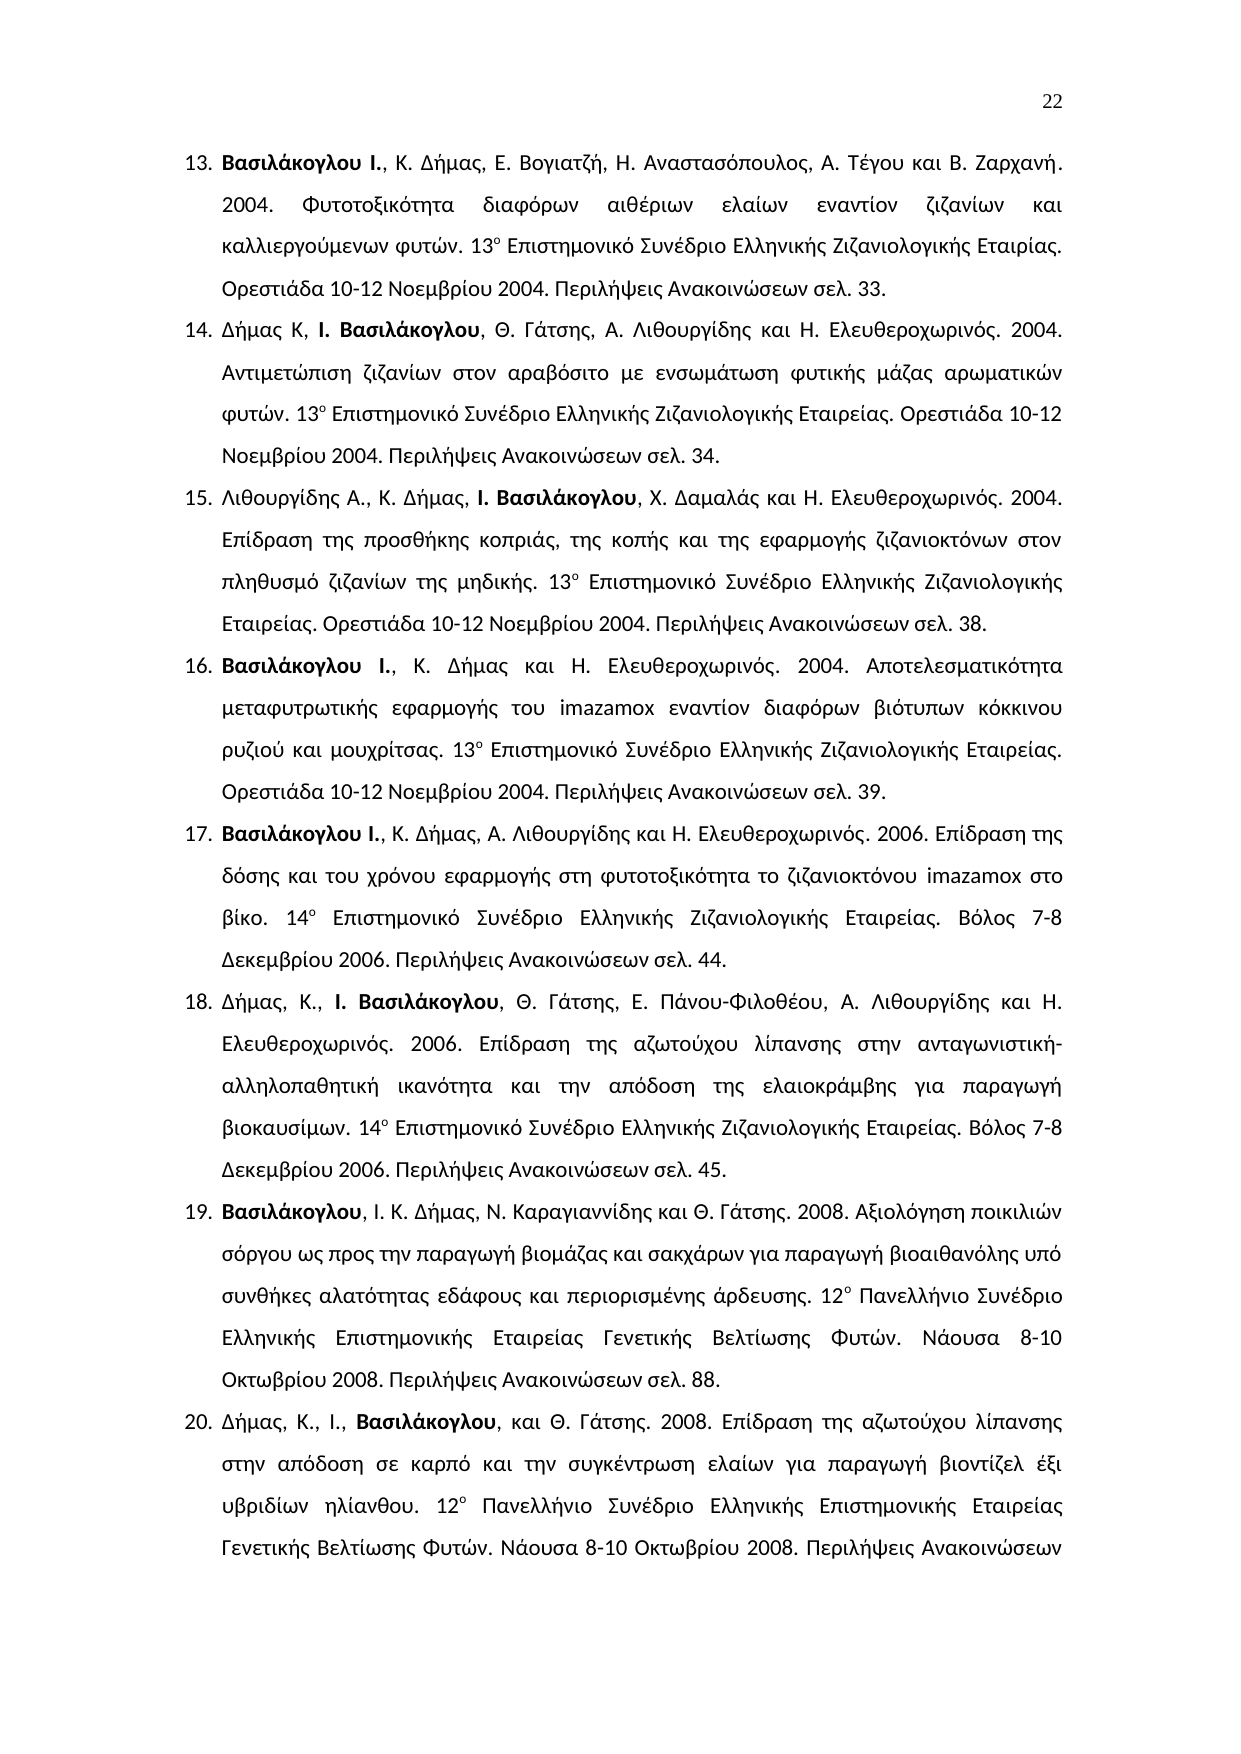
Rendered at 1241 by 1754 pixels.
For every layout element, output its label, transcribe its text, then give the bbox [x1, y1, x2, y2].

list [184, 1407, 1063, 1561]
list Βασιλάκογλου, Ι. Κ. Δήμας, Ν. Καραγιαννίδης και Θ. Γάτσης. 2008. Αξιολόγηση ποικιλιών σόργου ως προς την παραγωγή βιομάζας και σακχάρων για παραγωγή βιοαιθανόλης υπό συνθήκες αλατότητας εδάφους και περιορισμένης άρδευσης. 12ο Πανελλήνιο Συνέδριο Ελληνικής Επιστημονικής Εταιρείας Γενετικής Βελτίωσης Φυτών. Νάουσα 8-10 Οκτωβρίου 2008. Περιλήψεις Ανακοινώσεων σελ. 88. [184, 1197, 1063, 1393]
list Δήμας, Κ., Ι. Βασιλάκογλου, Θ. Γάτσης, Ε. Πάνου-Φιλοθέου, Α. Λιθουργίδης και Η. Ελευθεροχωρινός. 2006. Επίδραση της αζωτούχου λίπανσης στην ανταγωνιστική-αλληλοπαθητική ικανότητα και την απόδοση της ελαιοκράμβης για παραγωγή βιοκαυσίμων. 14ο Επιστημονικό Συνέδριο Ελληνικής Ζιζανιολογικής Εταιρείας. Βόλος 7-8 Δεκεμβρίου 2006. Περιλήψεις Ανακοινώσεων σελ. 45. [184, 987, 1063, 1183]
list Βασιλάκογλου Ι., Κ. Δήμας, Ε. Βογιατζή, Η. Αναστασόπουλος, Α. Τέγου και Β. Ζαρχανή. 2004. Φυτοτοξικότητα διαφόρων αιθέριων ελαίων εναντίον ζιζανίων και καλλιεργούμενων φυτών. 13ο Επιστημονικό Συνέδριο Ελληνικής Ζιζανιολογικής Εταιρίας. Ορεστιάδα 10-12 Νοεμβρίου 2004. Περιλήψεις Ανακοινώσεων σελ. 33. [184, 148, 1063, 302]
list Δήμας Κ, Ι. Βασιλάκογλου, Θ. Γάτσης, Α. Λιθουργίδης και Η. Ελευθεροχωρινός. 2004. Αντιμετώπιση ζιζανίων στον αραβόσιτο με ενσωμάτωση φυτικής μάζας αρωματικών φυτών. 13ο Επιστημονικό Συνέδριο Ελληνικής Ζιζανιολογικής Εταιρείας. Ορεστιάδα 10-12 Νοεμβρίου 2004. Περιλήψεις Ανακοινώσεων σελ. 34. [184, 316, 1063, 469]
list Βασιλάκογλου Ι., Κ. Δήμας, Α. Λιθουργίδης και Η. Ελευθεροχωρινός. 2006. Επίδραση της δόσης και του χρόνου εφαρμογής στη φυτοτοξικότητα το ζιζανιοκτόνου imazamox στο βίκο. 14ο Επιστημονικό Συνέδριο Ελληνικής Ζιζανιολογικής Εταιρείας. Βόλος 7-8 Δεκεμβρίου 2006. Περιλήψεις Ανακοινώσεων σελ. 44. [184, 819, 1063, 973]
list Βασιλάκογλου Ι., Κ. Δήμας και Η. Ελευθεροχωρινός. 2004. Αποτελεσματικότητα μεταφυτρωτικής εφαρμογής του imazamox εναντίον διαφόρων βιότυπων κόκκινου ρυζιού και μουχρίτσας. 13ο Επιστημονικό Συνέδριο Ελληνικής Ζιζανιολογικής Εταιρείας. Ορεστιάδα 10-12 Νοεμβρίου 2004. Περιλήψεις Ανακοινώσεων σελ. 39. [184, 651, 1063, 805]
list Λιθουργίδης Α., Κ. Δήμας, Ι. Βασιλάκογλου, Χ. Δαμαλάς και Η. Ελευθεροχωρινός. 2004. Επίδραση της προσθήκης κοπριάς, της κοπής και της εφαρμογής ζιζανιοκτόνων στον πληθυσμό ζιζανίων της μηδικής. 13ο Επιστημονικό Συνέδριο Ελληνικής Ζιζανιολογικής Εταιρείας. Ορεστιάδα 10-12 Νοεμβρίου 2004. Περιλήψεις Ανακοινώσεων σελ. 38. [184, 483, 1063, 637]
